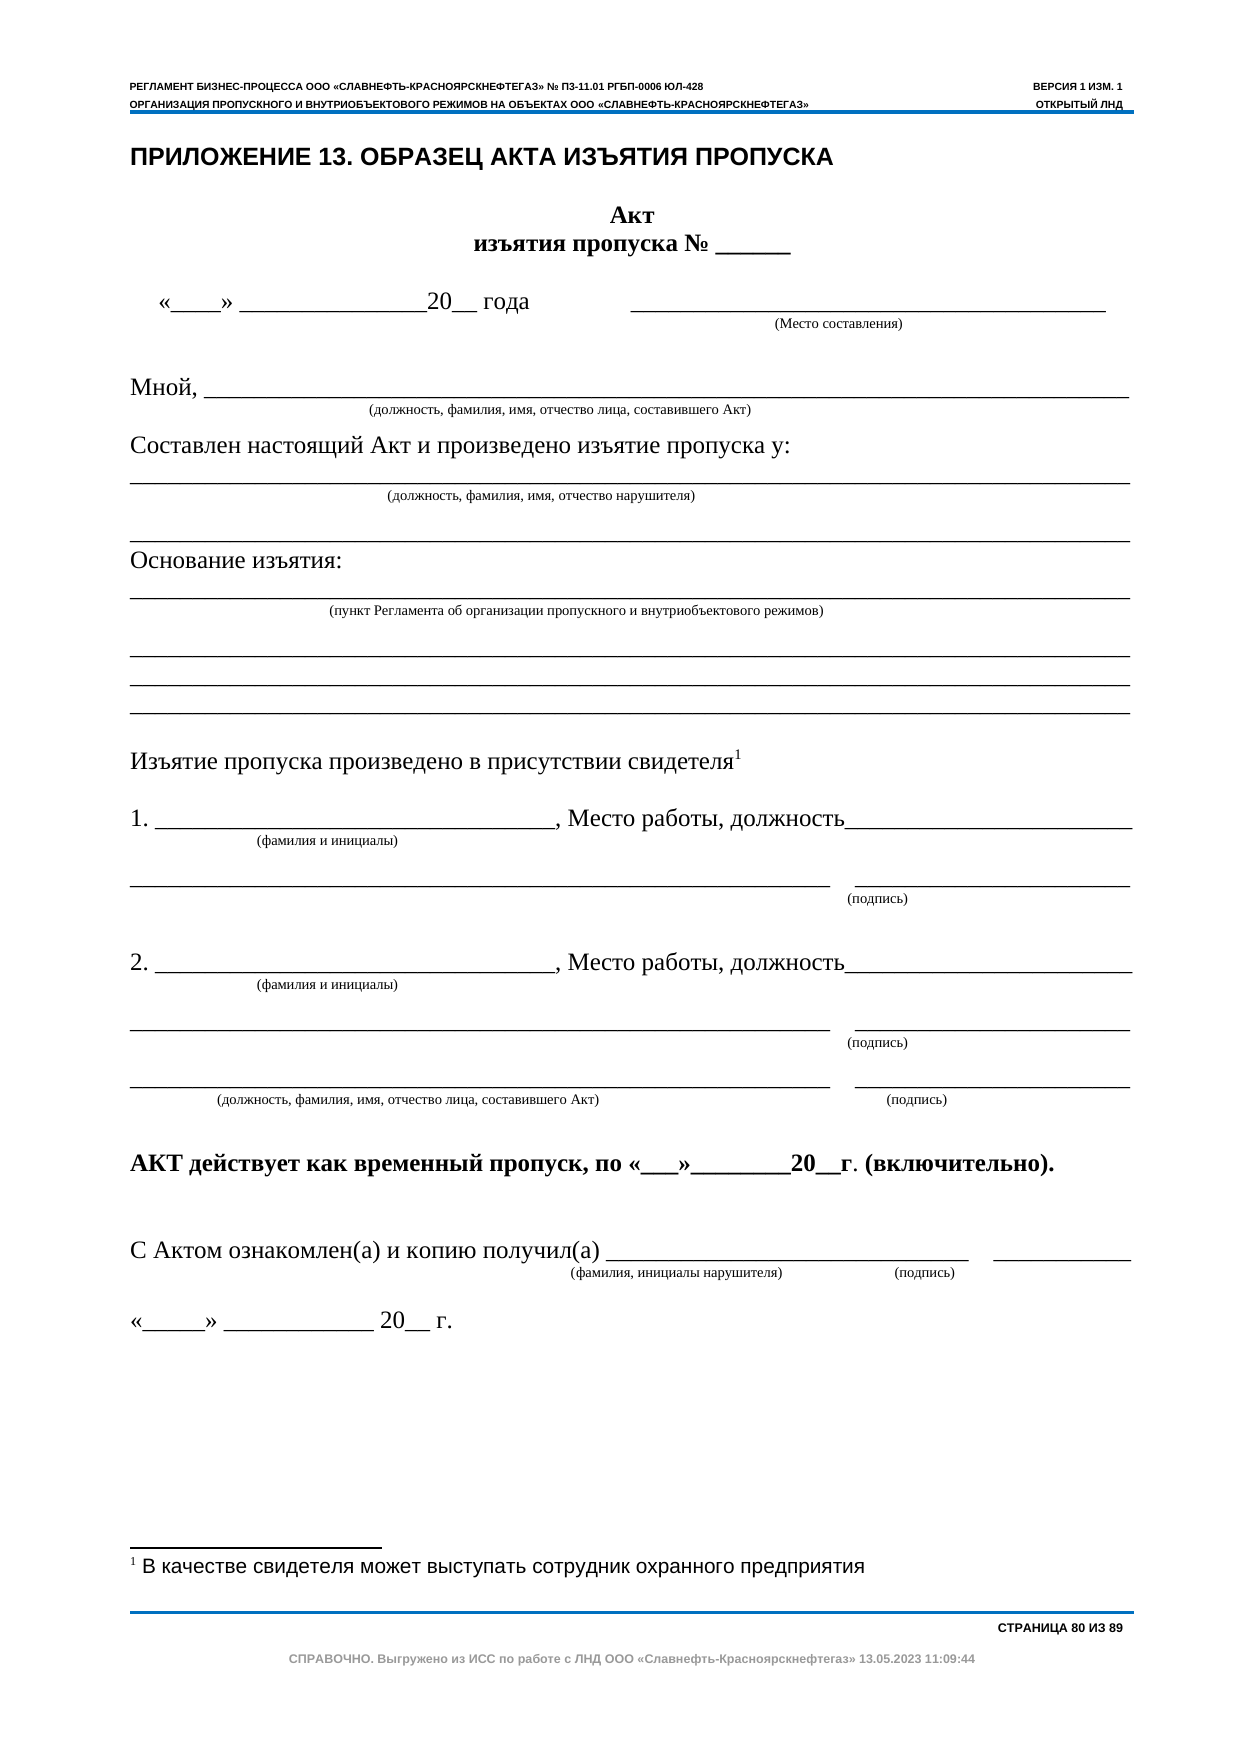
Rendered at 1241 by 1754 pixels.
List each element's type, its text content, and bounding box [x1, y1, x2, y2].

text Акт [130, 200, 1134, 228]
text Мной, __________________________________________________________________________ [130, 372, 1134, 401]
text (должность, фамилия, имя, отчество нарушителя) [130, 487, 1134, 516]
text ________________________________________________________________________________ [130, 573, 1134, 602]
text (фамилия и инициалы) [130, 832, 1134, 861]
text ________________________________________________________________________________ [130, 631, 1134, 660]
text (пункт Регламента об организации пропускного и внутриобъектового режимов) [130, 602, 1134, 631]
text 2. ________________________________, Место работы, должность_______________________ [130, 947, 1134, 976]
text (фамилия, инициалы нарушителя) (подпись) [130, 1263, 1134, 1292]
text ________________________________________________________ ______________________ [130, 1062, 1134, 1091]
text (должность, фамилия, имя, отчество лица, составившего Акт) [130, 401, 1134, 430]
text ________________________________________________________________________________ [130, 688, 1134, 717]
text (должность, фамилия, имя, отчество лица, составившего Акт) (подпись) [130, 1091, 1134, 1120]
text (фамилия и инициалы) [130, 976, 1134, 1005]
text ________________________________________________________ ______________________ [130, 1005, 1134, 1033]
text ________________________________________________________ ______________________ [130, 861, 1134, 890]
text ________________________________________________________________________________ [130, 660, 1134, 688]
text Изъятие пропуска произведено в присутствии свидетеля [130, 746, 1134, 775]
text изъятия пропуска № ______ [130, 228, 1134, 257]
text Составлен настоящий Акт и произведено изъятие пропуска у: [130, 430, 1134, 458]
text (подпись) [130, 1033, 1134, 1062]
text (подпись) [130, 890, 1134, 918]
text «_____» ____________ 20__ г. [130, 1305, 1134, 1333]
text АКТ действует как временный пропуск, по «___»________20__г. (включительно). [130, 1148, 1134, 1177]
text «____» _______________20__ года ______________________________________ (Место составления) [130, 286, 1134, 343]
text 1. ________________________________, Место работы, должность_______________________ [130, 803, 1134, 832]
text Основание изъятия: [130, 545, 1134, 573]
text С Актом ознакомлен(а) и копию получил(а) _____________________________ ___________ [130, 1235, 1134, 1263]
text ________________________________________________________________________________ [130, 516, 1134, 545]
text ________________________________________________________________________________ [130, 458, 1134, 487]
text ПРИЛОЖЕНИЕ 13. ОБРАЗЕЦ АКТА ИЗЪЯТИЯ ПРОПУСКА [130, 142, 1134, 171]
